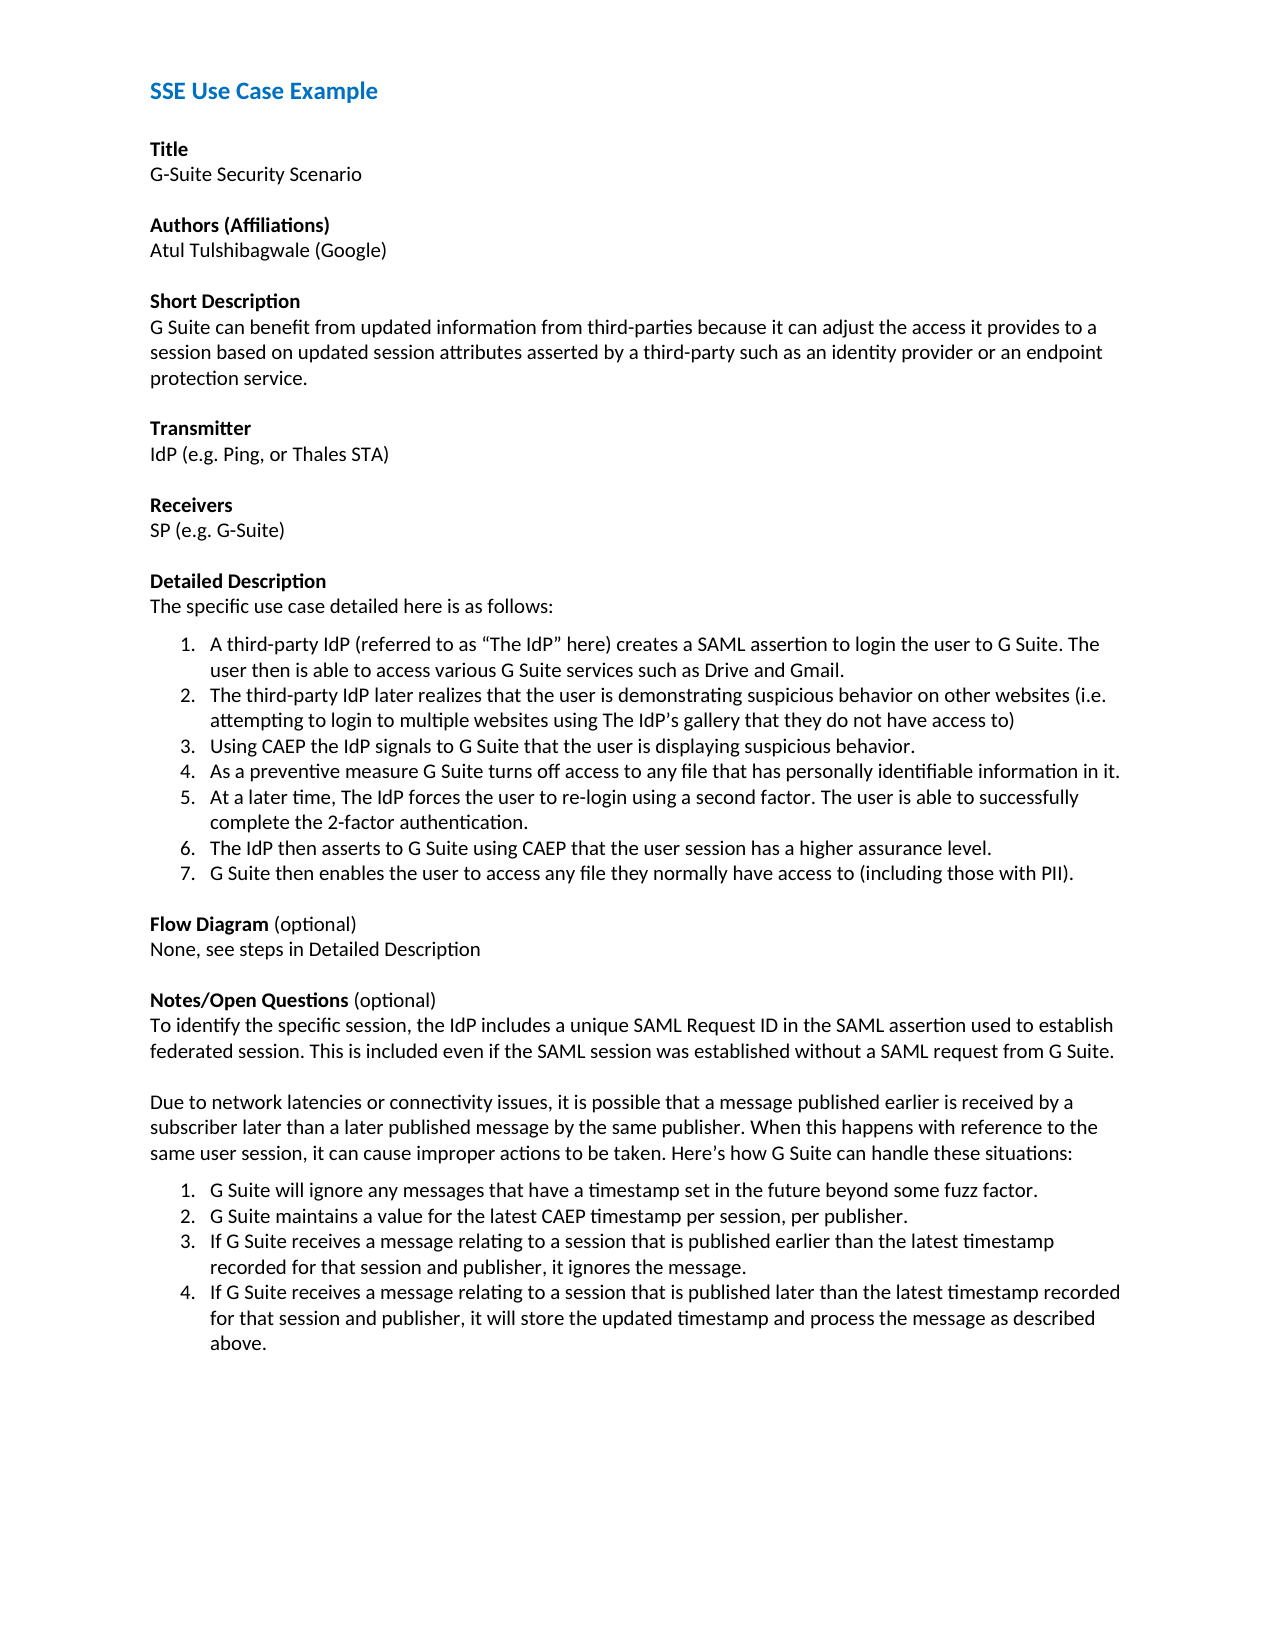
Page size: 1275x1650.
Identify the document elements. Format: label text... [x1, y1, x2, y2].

text Short Description [150, 288, 1125, 314]
text SSE Use Case Example [150, 75, 1125, 106]
text Due to network latencies or connectivity issues, it is possible that a message published earlier is received by a subscriber later than a later published message by the same publisher. When this happens with reference to the same user session, it can cause improper actions to be taken. Here’s how G Suite can handle these situations: [150, 1089, 1125, 1165]
list If G Suite receives a message relating to a session that is published later than the latest timestamp recorded for that session and publisher, it will store the updated timestamp and process the message as described above. [180, 1279, 1125, 1356]
list As a preventive measure G Suite turns off access to any file that has personally identifiable information in it. [180, 758, 1125, 784]
text G-Suite Security Scenario [150, 161, 1125, 187]
text To identify the specific session, the IdP includes a unique SAML Request ID in the SAML assertion used to establish federated session. This is included even if the SAML session was established without a SAML request from G Suite. [150, 1013, 1125, 1063]
text Authors (Affiliations) [150, 212, 1125, 238]
text Flow Diagram (optional) [150, 911, 1125, 936]
list The third-party IdP later realizes that the user is demonstrating suspicious behavior on other websites (i.e. attempting to login to multiple websites using The IdP’s gallery that they do not have access to) [180, 682, 1125, 733]
text The specific use case detailed here is as follows: [150, 593, 1125, 619]
text Atul Tulshibagwale (Google) [150, 238, 1125, 263]
list If G Suite receives a message relating to a session that is published earlier than the latest timestamp recorded for that session and publisher, it ignores the message. [180, 1228, 1125, 1279]
text Detailed Description [150, 568, 1125, 593]
text G Suite can benefit from updated information from third-parties because it can adjust the access it provides to a session based on updated session attributes asserted by a third-party such as an identity provider or an endpoint protection service. [150, 314, 1125, 390]
text None, see steps in Detailed Description [150, 936, 1125, 962]
text Notes/Open Questions (optional) [150, 987, 1125, 1013]
text IdP (e.g. Ping, or Thales STA) [150, 441, 1125, 466]
list G Suite will ignore any messages that have a timestamp set in the future beyond some fuzz factor. [180, 1178, 1125, 1203]
text Receivers [150, 492, 1125, 517]
text SP (e.g. G-Suite) [150, 517, 1125, 543]
list Using CAEP the IdP signals to G Suite that the user is displaying suspicious behavior. [180, 733, 1125, 758]
list G Suite maintains a value for the latest CAEP timestamp per session, per publisher. [180, 1203, 1125, 1228]
text Transmitter [150, 416, 1125, 441]
list G Suite then enables the user to access any file they normally have access to (including those with PII). [180, 860, 1125, 886]
list At a later time, The IdP forces the user to re-login using a second factor. The user is able to successfully complete the 2-factor authentication. [180, 784, 1125, 835]
list The IdP then asserts to G Suite using CAEP that the user session has a higher assurance level. [180, 835, 1125, 860]
text Title [150, 136, 1125, 161]
list A third-party IdP (referred to as “The IdP” here) creates a SAML assertion to login the user to G Suite. The user then is able to access various G Suite services such as Drive and Gmail. [180, 631, 1125, 682]
